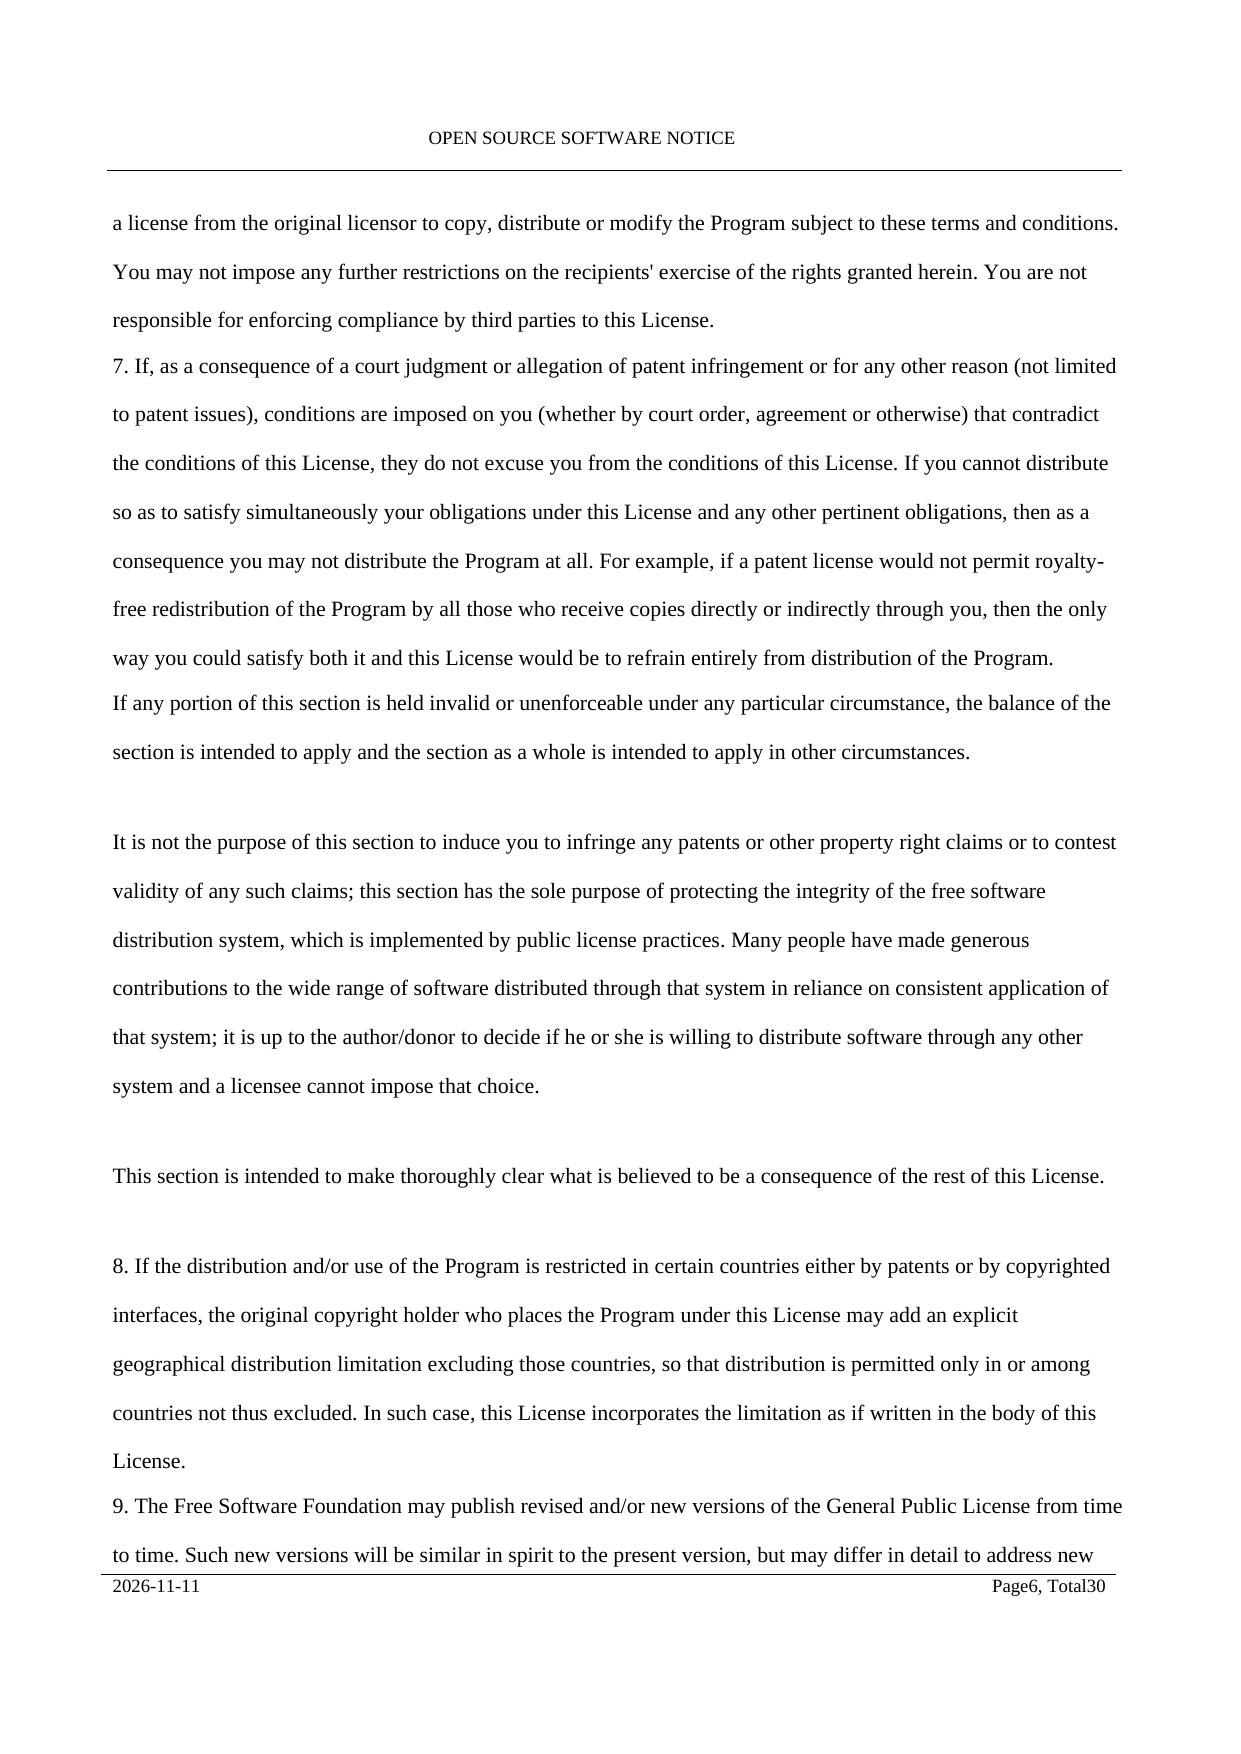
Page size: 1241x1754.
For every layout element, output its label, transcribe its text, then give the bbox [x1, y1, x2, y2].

text If any portion of this section is held invalid or unenforceable under any particular circumstance, the balance of the section is intended to apply and the section as a whole is intended to apply in other circumstances. [112, 687, 1128, 768]
text It is not the purpose of this section to induce you to infringe any patents or other property right claims or to contest validity of any such claims; this section has the sole purpose of protecting the integrity of the free software distribution system, which is implemented by public license practices. Many people have made generous contributions to the wide range of software distributed through that system in reliance on consistent application of that system; it is up to the author/donor to decide if he or she is willing to distribute software through any other system and a licensee cannot impose that choice. [112, 826, 1128, 1102]
text 7. If, as a consequence of a court judgment or allegation of patent infringement or for any other reason (not limited to patent issues), conditions are imposed on you (whether by court order, agreement or otherwise) that contradict the conditions of this License, they do not excuse you from the conditions of this License. If you cannot distribute so as to satisfy simultaneously your obligations under this License and any other pertinent obligations, then as a consequence you may not distribute the Program at all. For example, if a patent license would not permit royalty-free redistribution of the Program by all those who receive copies directly or indirectly through you, then the only way you could satisfy both it and this License would be to refrain entirely from distribution of the Program. [112, 349, 1128, 674]
text 8. If the distribution and/or use of the Program is restricted in certain countries either by patents or by copyrighted interfaces, the original copyright holder who places the Program under this License may add an explicit geographical distribution limitation excluding those countries, so that distribution is permitted only in or among countries not thus excluded. In such case, this License incorporates the limitation as if written in the body of this License. [112, 1250, 1128, 1477]
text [112, 1490, 1128, 1571]
text This section is intended to make thoroughly clear what is believed to be a consequence of the rest of this License. [112, 1159, 1128, 1192]
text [112, 206, 1128, 336]
